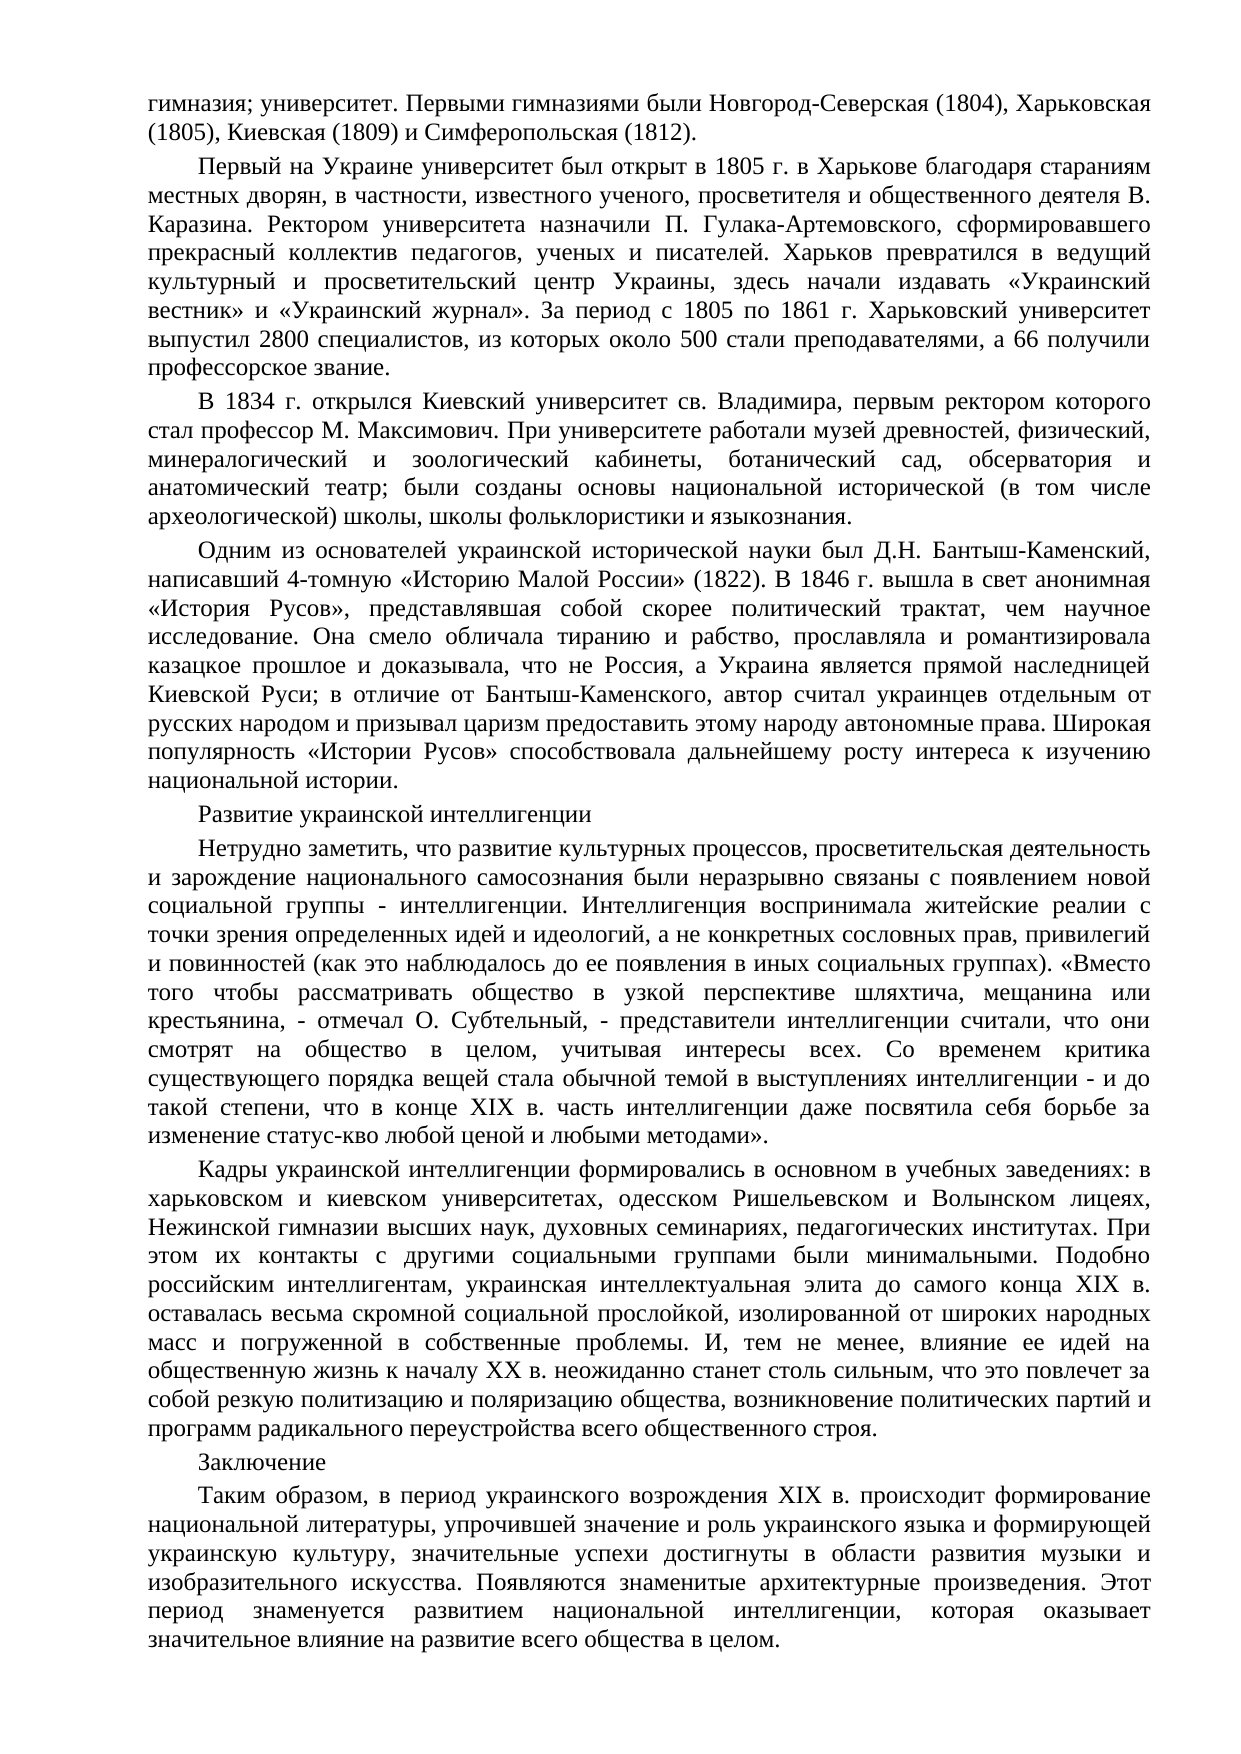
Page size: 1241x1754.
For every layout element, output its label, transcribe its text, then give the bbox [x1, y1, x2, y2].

text Нетрудно заметить, что развитие культурных процессов, просветительская деятельность и зарождение национального самосознания были неразрывно связаны с появлением новой социальной группы - интеллигенции. Интеллигенция воспринимала житейские реалии с точки зрения определенных идей и идеологий, а не конкретных сословных прав, привилегий и повинностей (как это наблюдалось до ее появления в иных социальных группах). «Вместо того чтобы рассматривать общество в узкой перспективе шляхтича, мещанина или крестьянина, - отмечал О. Субтельный, - представители интеллигенции считали, что они смотрят на общество в целом, учитывая интересы всех. Со временем критика существующего порядка вещей стала обычной темой в выступлениях интеллигенции - и до такой степени, что в конце XIX в. часть интеллигенции даже посвятила себя борьбе за изменение статус-кво любой ценой и любыми методами». [148, 833, 1152, 1149]
text Первый на Украине университет был открыт в 1805 г. в Харькове благодаря стараниям местных дворян, в частности, известного ученого, просветителя и общественного деятеля В. Каразина. Ректором университета назначили П. Гулака-Артемовского, сформировавшего прекрасный коллектив педагогов, ученых и писателей. Харьков превратился в ведущий культурный и просветительский центр Украины, здесь начали издавать «Украинский вестник» и «Украинский журнал». За период с 1805 по 1861 г. Харьковский университет выпустил 2800 специалистов, из которых около 500 стали преподавателями, а 66 получили профессорское звание. [148, 151, 1152, 381]
text Развитие украинской интеллигенции [148, 799, 1152, 828]
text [148, 88, 1152, 146]
text Одним из основателей украинской исторической науки был Д.Н. Бантыш-Каменский, написавший 4-томную «Историю Малой России» (1822). В 1846 г. вышла в свет анонимная «История Русов», представлявшая собой скорее политический трактат, чем научное исследование. Она смело обличала тиранию и рабство, прославляла и романтизировала казацкое прошлое и доказывала, что не Россия, а Украина является прямой наследницей Киевской Руси; в отличие от Бантыш-Каменского, автор считал украинцев отдельным от русских народом и призывал царизм предоставить этому народу автономные права. Широкая популярность «Истории Русов» способствовала дальнейшему росту интереса к изучению национальной истории. [148, 535, 1152, 794]
text В 1834 г. открылся Киевский университет св. Владимира, первым ректором которого стал профессор М. Максимович. При университете работали музей древностей, физический, минералогический и зоологический кабинеты, ботанический сад, обсерватория и анатомический театр; были созданы основы национальной исторической (в том числе археологической) школы, школы фольклористики и языкознания. [148, 386, 1152, 530]
text Таким образом, в период украинского возрождения XIX в. происходит формирование национальной литературы, упрочившей значение и роль украинского языка и формирующей украинскую культуру, значительные успехи достигнуты в области развития музыки и изобразительного искусства. Появляются знаменитые архитектурные произведения. Этот период знаменуется развитием национальной интеллигенции, которая оказывает значительное влияние на развитие всего общества в целом. [148, 1481, 1152, 1653]
text Кадры украинской интеллигенции формировались в основном в учебных заведениях: в харьковском и киевском университетах, одесском Ришельевском и Волынском лицеях, Нежинской гимназии высших наук, духовных семинариях, педагогических институтах. При этом их контакты с другими социальными группами были минимальными. Подобно российским интеллигентам, украинская интеллектуальная элита до самого конца XIX в. оставалась весьма скромной социальной прослойкой, изолированной от широких народных масс и погруженной в собственные проблемы. И, тем не менее, влияние ее идей на общественную жизнь к началу XX в. неожиданно станет столь сильным, что это повлечет за собой резкую политизацию и поляризацию общества, возникновение политических партий и программ радикального переустройства всего общественного строя. [148, 1154, 1152, 1442]
text Заключение [148, 1447, 1152, 1476]
